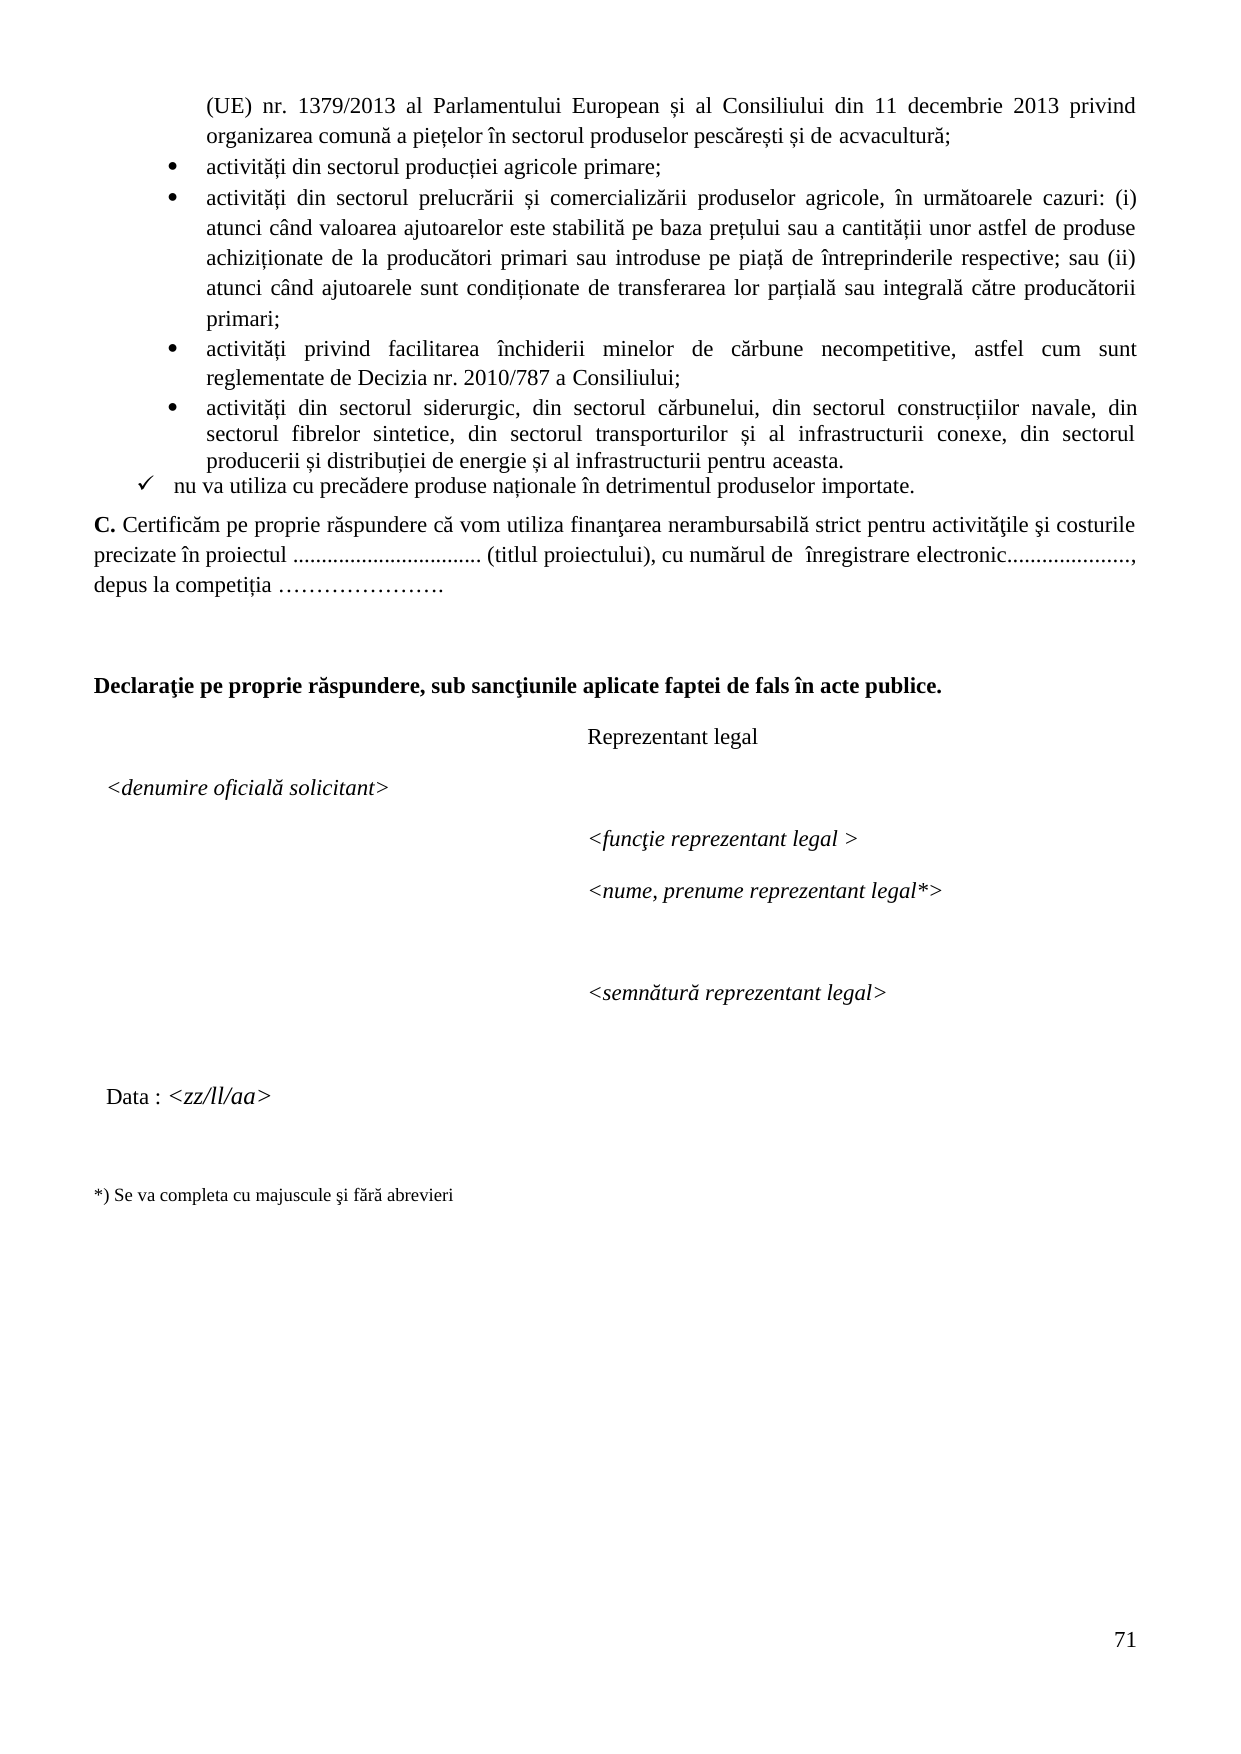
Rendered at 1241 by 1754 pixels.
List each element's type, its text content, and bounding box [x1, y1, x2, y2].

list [169, 92, 1137, 148]
list activități privind facilitarea închiderii minelor de cărbune necompetitive, astfel cum sunt reglementate de Decizia nr. 2010/787 a Consiliului; [169, 335, 1137, 391]
list activități din sectorul siderurgic, din sectorul cărbunelui, din sectorul construcțiilor navale, din sectorul fibrelor sintetice, din sectorul transporturilor și al infrastructurii conexe, din sectorul producerii și distribuției de energie și al infrastructurii pentru aceasta. [169, 394, 1137, 473]
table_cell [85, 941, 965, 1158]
text depus la competiția …………………. [94, 572, 1226, 598]
list Certificăm pe proprie răspundere că vom utiliza finanţarea nerambursabilă strict pentru activităţile şi costurile precizate în proiectul ................................. (titlul proiectului), cu numărul de înregistrare electronic , [94, 511, 1137, 568]
list activități din sectorul producției agricole primare; [169, 152, 1226, 180]
list nu va utiliza cu precădere produse naționale în detrimentul produselor importate. [136, 473, 1226, 499]
text *) Se va completa cu majuscule şi fără abrevieri [94, 1183, 1226, 1205]
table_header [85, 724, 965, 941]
text Declaraţie pe proprie răspundere, sub sancţiunile aplicate faptei de fals în acte publice. [94, 672, 1226, 699]
list activități din sectorul prelucrării și comercializării produselor agricole, în următoarele cazuri: (i) atunci când valoarea ajutoarelor este stabilită pe baza prețului sau a cantității unor astfel de produse achiziționate de la producători primari sau introduse pe piață de întreprinderile respective; sau (ii) atunci când ajutoarele sunt condiționate de transferarea lor parțială sau integrală către producătorii primari; [169, 184, 1137, 331]
